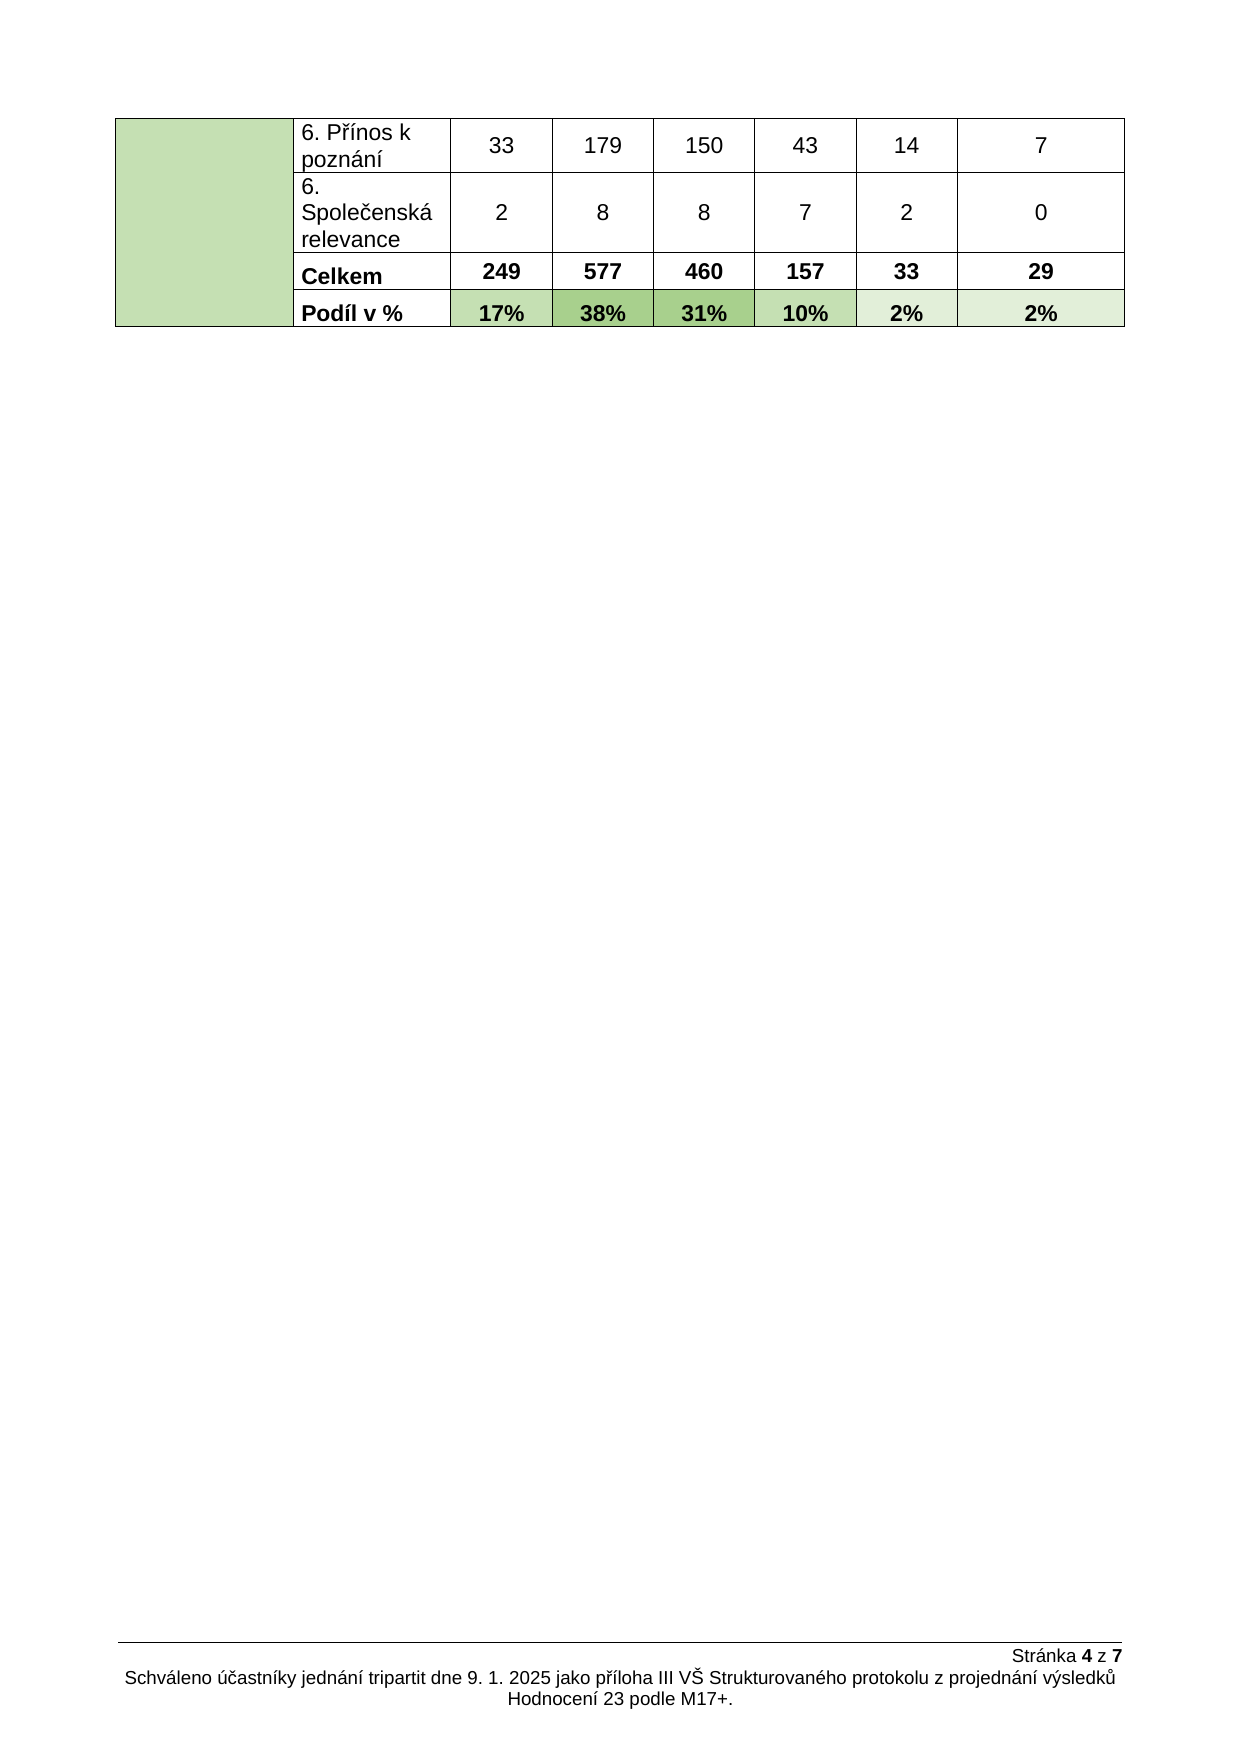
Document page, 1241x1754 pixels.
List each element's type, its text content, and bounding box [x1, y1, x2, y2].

table_cell Podíl v % [294, 290, 450, 326]
table_cell 460 [654, 253, 754, 289]
table_cell 14 [857, 119, 957, 172]
table_cell Celkem [294, 253, 450, 289]
table_cell 0 [958, 173, 1124, 252]
table_cell 2% [958, 290, 1124, 326]
table_cell 179 [553, 119, 653, 172]
table_cell 10% [755, 290, 856, 326]
table_cell 2% [857, 290, 957, 326]
table_cell 38% [553, 290, 653, 326]
table_cell 249 [451, 253, 552, 289]
table_cell 8 [654, 173, 754, 252]
table_cell 6. Společenská relevance [294, 173, 450, 252]
table_cell 2 [451, 173, 552, 252]
table_cell 33 [857, 253, 957, 289]
table_cell 2 [857, 173, 957, 252]
table_cell 7 [755, 173, 856, 252]
table_cell 150 [654, 119, 754, 172]
table_cell 17% [451, 290, 552, 326]
table_cell 7 [958, 119, 1124, 172]
table_cell 8 [553, 173, 653, 252]
table_cell 43 [755, 119, 856, 172]
table_cell 6. Přínos k poznání [294, 119, 450, 172]
table_cell 577 [553, 253, 653, 289]
table_cell 157 [755, 253, 856, 289]
table_cell 31% [654, 290, 754, 326]
table_cell 29 [958, 253, 1124, 289]
table_cell 33 [451, 119, 552, 172]
